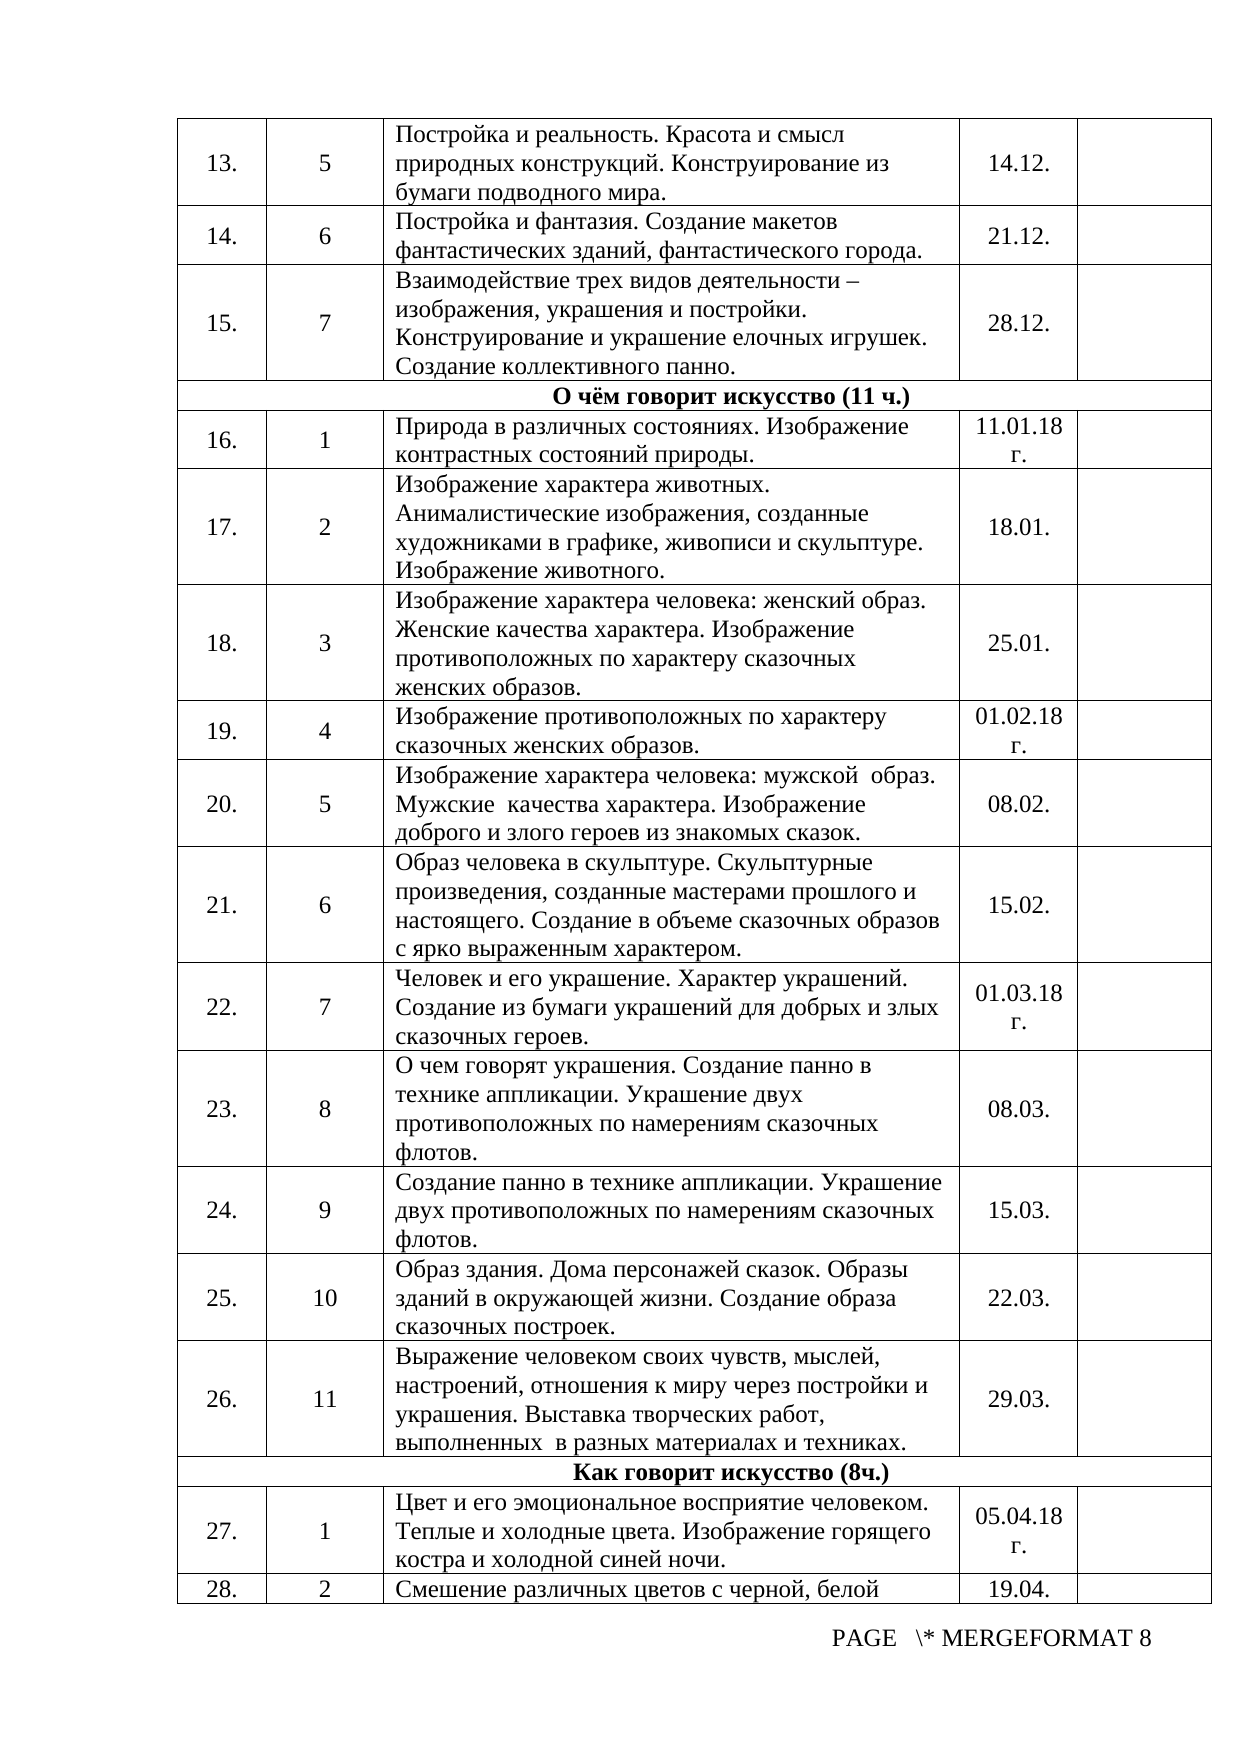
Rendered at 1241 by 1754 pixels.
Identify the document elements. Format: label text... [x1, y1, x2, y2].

table_cell [1078, 469, 1211, 584]
table_cell [1078, 585, 1211, 700]
table_cell 19. [178, 701, 266, 759]
table_cell О чём говорит искусство (11 ч.) [178, 381, 1211, 410]
table_cell 6 [267, 847, 383, 962]
table_cell 3 [267, 585, 383, 700]
table_cell Выражение человеком своих чувств, мыслей, настроений, отношения к миру через постройки и украшения. Выставка творческих работ, выполненных в разных материалах и техниках. [384, 1341, 959, 1456]
table_cell 01.03.18г. [960, 963, 1077, 1049]
table_cell [1078, 760, 1211, 846]
table_cell 25. [178, 1254, 266, 1340]
table_cell [1078, 1341, 1211, 1456]
table_cell 1 [267, 1487, 383, 1573]
table_cell [1078, 1167, 1211, 1253]
table_cell [1078, 1574, 1211, 1603]
table_cell 8 [267, 1051, 383, 1166]
table_cell 22.03. [960, 1254, 1077, 1340]
table_cell 26. [178, 1341, 266, 1456]
table_cell 18. [178, 585, 266, 700]
table_cell 14. [178, 206, 266, 264]
table_cell 01.02.18г. [960, 701, 1077, 759]
table_cell 13. [178, 119, 266, 205]
table_cell 28. [178, 1574, 266, 1603]
table_cell 25.01. [960, 585, 1077, 700]
table_cell 28.12. [960, 265, 1077, 380]
table_cell Образ человека в скульптуре. Скульптурные произведения, созданные мастерами прошлого и настоящего. Создание в объеме сказочных образов с ярко выраженным характером. [384, 847, 959, 962]
table_cell Природа в различных состояниях. Изображение контрастных состояний природы. [384, 411, 959, 468]
table_cell [1078, 206, 1211, 264]
table_cell 21.12. [960, 206, 1077, 264]
table_cell Постройка и реальность. Красота и смысл природных конструкций. Конструирование из бумаги подводного мира. [384, 119, 959, 205]
table_cell 2 [267, 469, 383, 584]
table_cell 5 [267, 760, 383, 846]
table_cell Человек и его украшение. Характер украшений. Создание из бумаги украшений для добрых и злых сказочных героев. [384, 963, 959, 1049]
table_cell 11 [267, 1341, 383, 1456]
table_cell Постройка и фантазия. Создание макетов фантастических зданий, фантастического города. [384, 206, 959, 264]
table_cell 23. [178, 1051, 266, 1166]
table_cell О чем говорят украшения. Создание панно в технике аппликации. Украшение двух противоположных по намерениям сказочных флотов. [384, 1051, 959, 1166]
table_cell 20. [178, 760, 266, 846]
table_cell 11.01.18г. [960, 411, 1077, 468]
table_cell Образ здания. Дома персонажей сказок. Образы зданий в окружающей жизни. Создание образа сказочных построек. [384, 1254, 959, 1340]
table_cell [1078, 1051, 1211, 1166]
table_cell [384, 1574, 959, 1603]
table_cell 15.03. [960, 1167, 1077, 1253]
table_cell 15.02. [960, 847, 1077, 962]
table_cell Как говорит искусство (8ч.) [178, 1457, 1211, 1486]
table_cell 15. [178, 265, 266, 380]
table_cell [1078, 701, 1211, 759]
table_cell Взаимодействие трех видов деятельности – изображения, украшения и постройки. Конструирование и украшение елочных игрушек. Создание коллективного панно. [384, 265, 959, 380]
table_cell 17. [178, 469, 266, 584]
table_cell 14.12. [960, 119, 1077, 205]
table_cell 4 [267, 701, 383, 759]
table_cell 29.03. [960, 1341, 1077, 1456]
table_cell [1078, 265, 1211, 380]
table_cell Изображение характера животных. Анималистические изображения, созданные художниками в графике, живописи и скульптуре. Изображение животного. [384, 469, 959, 584]
table_cell 27. [178, 1487, 266, 1573]
table_cell Изображение противоположных по характеру сказочных женских образов. [384, 701, 959, 759]
table_cell 5 [267, 119, 383, 205]
table_cell [1078, 119, 1211, 205]
table_cell [1078, 847, 1211, 962]
table_cell 24. [178, 1167, 266, 1253]
table_cell Цвет и его эмоциональное восприятие человеком. Теплые и холодные цвета. Изображение горящего костра и холодной синей ночи. [384, 1487, 959, 1573]
table_cell [1078, 963, 1211, 1049]
table_cell 05.04.18г. [960, 1487, 1077, 1573]
table_cell 7 [267, 963, 383, 1049]
table_cell 08.03. [960, 1051, 1077, 1166]
table_cell [1078, 1254, 1211, 1340]
table_cell Создание панно в технике аппликации. Украшение двух противоположных по намерениям сказочных флотов. [384, 1167, 959, 1253]
table_cell 21. [178, 847, 266, 962]
table_cell 22. [178, 963, 266, 1049]
table_cell Изображение характера человека: мужской образ. Мужские качества характера. Изображение доброго и злого героев из знакомых сказок. [384, 760, 959, 846]
table_cell 19.04. [960, 1574, 1077, 1603]
table_cell [1078, 411, 1211, 468]
table_cell 9 [267, 1167, 383, 1253]
table_cell [1078, 1487, 1211, 1573]
table_cell 10 [267, 1254, 383, 1340]
table_cell 1 [267, 411, 383, 468]
table_cell 18.01. [960, 469, 1077, 584]
table_cell Изображение характера человека: женский образ. Женские качества характера. Изображение противоположных по характеру сказочных женских образов. [384, 585, 959, 700]
table_cell 2 [267, 1574, 383, 1603]
table_cell 7 [267, 265, 383, 380]
table_cell 08.02. [960, 760, 1077, 846]
table_cell 6 [267, 206, 383, 264]
table_cell 16. [178, 411, 266, 468]
